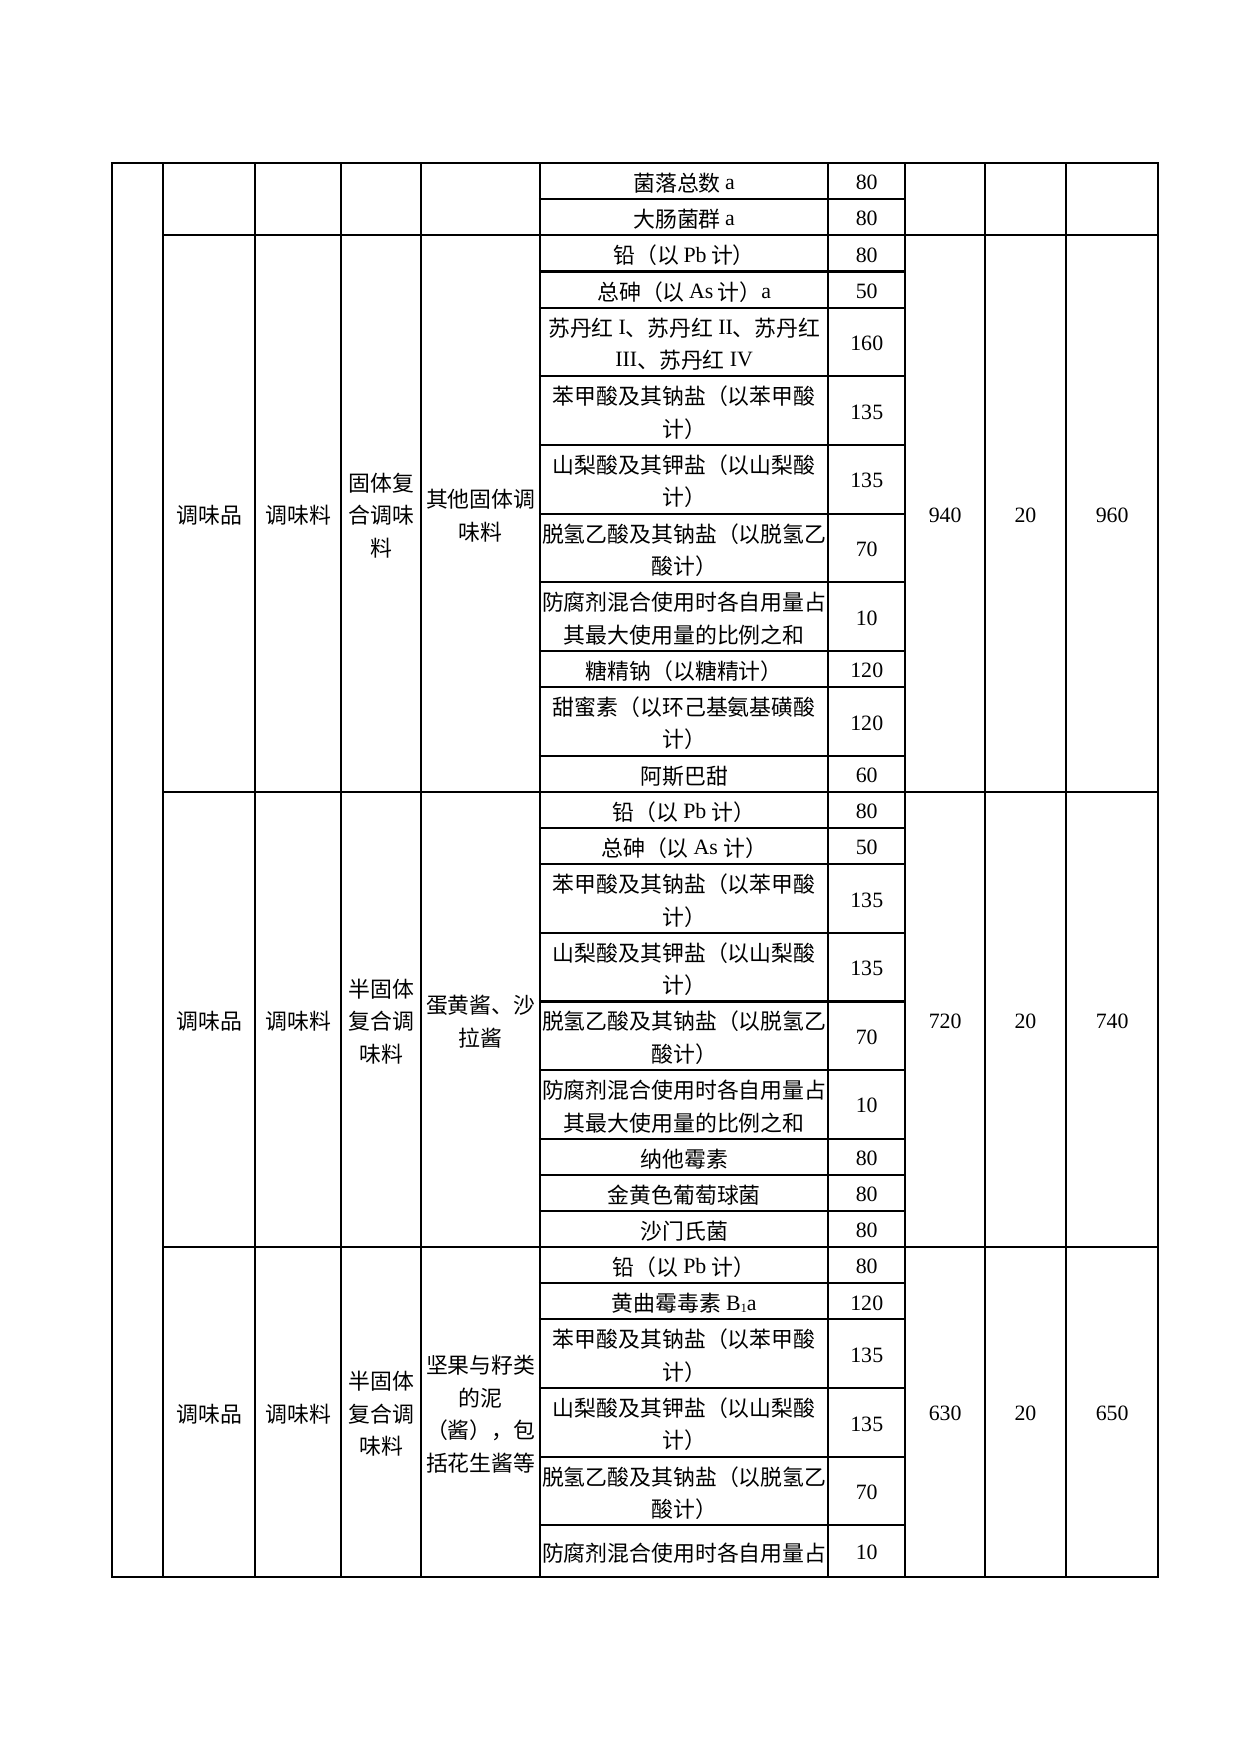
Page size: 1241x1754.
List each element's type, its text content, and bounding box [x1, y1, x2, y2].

table_cell 80 [829, 200, 904, 234]
table_cell 坚果与籽类的泥（酱），包括花生酱等 [422, 1248, 539, 1576]
table_cell 940 [906, 236, 984, 791]
table_cell 135 [829, 446, 904, 512]
table_cell 调味料 [256, 793, 340, 1246]
table_cell 650 [1067, 1248, 1157, 1576]
table_cell 甜蜜素（以环己基氨基磺酸计） [541, 688, 827, 754]
table_cell 135 [829, 934, 904, 1000]
table_cell 70 [829, 515, 904, 581]
table_cell 80 [829, 1248, 904, 1282]
table_cell 山梨酸及其钾盐（以山梨酸计） [541, 934, 827, 1000]
table_cell 调味品 [164, 236, 254, 791]
table_cell 防腐剂混合使用时各自用量占其最大使用量的比例之和 [541, 1071, 827, 1138]
table_cell 135 [829, 865, 904, 932]
table_cell 135 [829, 377, 904, 444]
table_cell 铅（以 Pb 计） [541, 793, 827, 827]
table_cell 苯甲酸及其钠盐（以苯甲酸计） [541, 865, 827, 932]
table_cell 80 [829, 1176, 904, 1210]
table_cell 120 [829, 1284, 904, 1318]
table_cell 120 [829, 688, 904, 754]
table_cell 山梨酸及其钾盐（以山梨酸计） [541, 1389, 827, 1456]
table_cell 固体复合调味料 [342, 236, 420, 791]
table_cell 苯甲酸及其钠盐（以苯甲酸计） [541, 1320, 827, 1387]
table_cell 总砷（以As计）a [541, 273, 827, 307]
table_cell 大肠菌群a [541, 200, 827, 234]
table_cell 铅（以 Pb 计） [541, 1248, 827, 1282]
table_cell 80 [829, 793, 904, 827]
table_cell 120 [829, 652, 904, 686]
table_cell 20 [986, 1248, 1065, 1576]
table_cell 黄曲霉毒素 B1a [541, 1284, 827, 1318]
table_cell 半固体复合调味料 [342, 793, 420, 1246]
table_cell 调味料 [256, 236, 340, 791]
table_cell 50 [829, 829, 904, 863]
table_cell 铅（以Pb计） [541, 236, 827, 270]
table_cell 山梨酸及其钾盐（以山梨酸计） [541, 446, 827, 512]
table_cell 总砷（以 As 计） [541, 829, 827, 863]
table_cell 80 [829, 1212, 904, 1246]
table_cell 10 [829, 1526, 904, 1576]
table_cell 其他固体调味料 [422, 236, 539, 791]
table_cell 70 [829, 1003, 904, 1069]
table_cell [541, 1526, 827, 1576]
table_cell 80 [829, 1140, 904, 1174]
table_cell 沙门氏菌 [541, 1212, 827, 1246]
table_cell 630 [906, 1248, 984, 1576]
table_cell 脱氢乙酸及其钠盐（以脱氢乙酸计） [541, 515, 827, 581]
table_cell 脱氢乙酸及其钠盐（以脱氢乙酸计） [541, 1003, 827, 1069]
table_cell 135 [829, 1320, 904, 1387]
table_cell 纳他霉素 [541, 1140, 827, 1174]
table_cell 740 [1067, 793, 1157, 1246]
table_cell 80 [829, 236, 904, 270]
table_cell 50 [829, 273, 904, 307]
table_cell 脱氢乙酸及其钠盐（以脱氢乙酸计） [541, 1458, 827, 1524]
table_cell 70 [829, 1458, 904, 1524]
table_cell 720 [906, 793, 984, 1246]
table_cell 阿斯巴甜 [541, 757, 827, 791]
table_cell 10 [829, 583, 904, 650]
table_cell 金黄色葡萄球菌 [541, 1176, 827, 1210]
table_cell 960 [1067, 236, 1157, 791]
table_cell 135 [829, 1389, 904, 1456]
table_cell 苯甲酸及其钠盐（以苯甲酸计） [541, 377, 827, 444]
table_cell 苏丹红 I、苏丹红 II、苏丹红 III、苏丹红 IV [541, 309, 827, 375]
table_cell 10 [829, 1071, 904, 1138]
table_cell 20 [986, 236, 1065, 791]
table_cell 调味料 [256, 1248, 340, 1576]
table_cell 80 [829, 164, 904, 198]
table_cell 菌落总数a [541, 164, 827, 198]
table_cell 蛋黄酱、沙拉酱 [422, 793, 539, 1246]
table_cell 调味品 [164, 1248, 254, 1576]
table_cell 调味品 [164, 793, 254, 1246]
table_cell 20 [986, 793, 1065, 1246]
table_cell 防腐剂混合使用时各自用量占其最大使用量的比例之和 [541, 583, 827, 650]
table_cell 半固体复合调味料 [342, 1248, 420, 1576]
table_cell 160 [829, 309, 904, 375]
table_cell 糖精钠（以糖精计） [541, 652, 827, 686]
table_cell 60 [829, 757, 904, 791]
